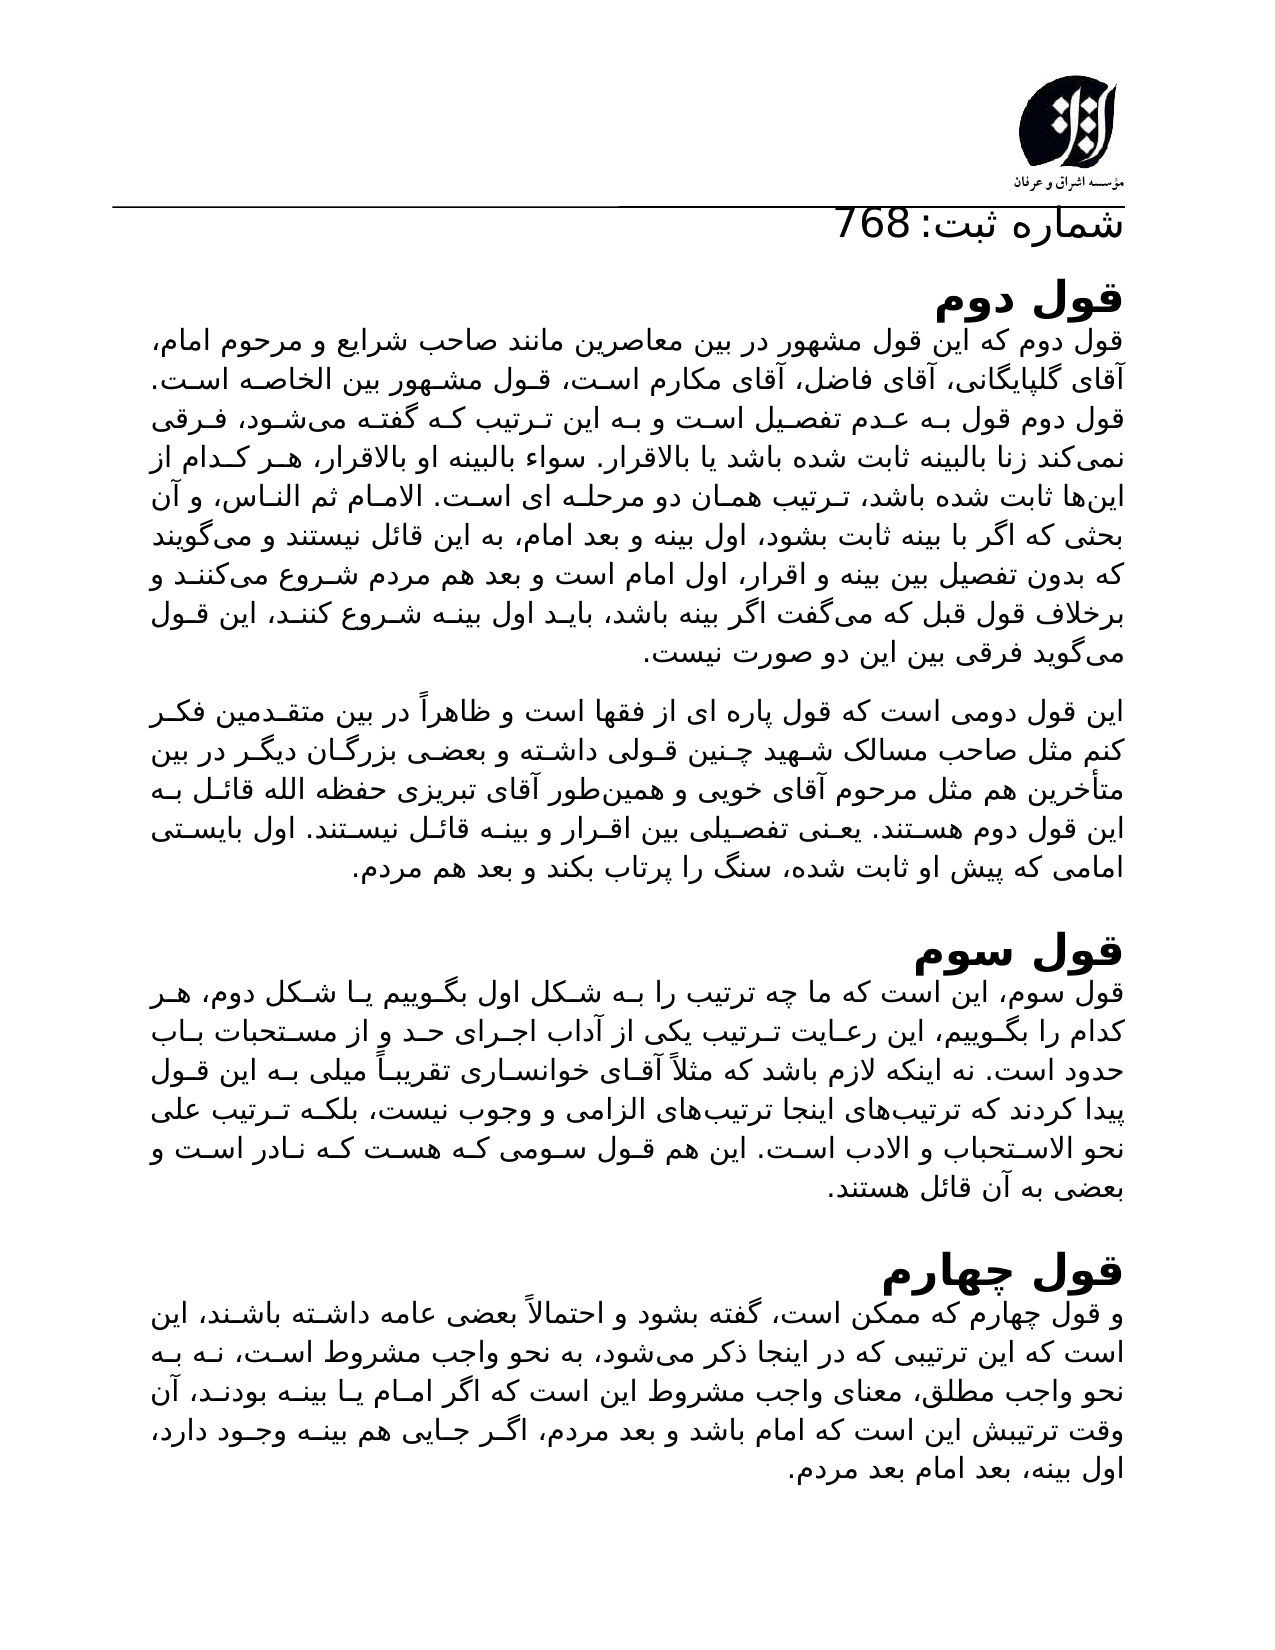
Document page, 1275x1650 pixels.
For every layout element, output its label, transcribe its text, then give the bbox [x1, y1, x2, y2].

subtitle قول دوم [150, 272, 1125, 323]
text قول سوم، این است که ما چه ترتیب را به شکل اول بگوییم یا شکل دوم، هر کدام را بگوییم، این رعایت ترتیب یکی از آداب اجرای حد و از مستحبات باب حدود است. نه اینکه لازم باشد که مثلاً آقای خوانساری تقریباً میلی به این قول پیدا کردند که ترتیب‌های اینجا ترتیب‌های الزامی و وجوب نیست، بلکه ترتیب علی نحو الاستحباب و الادب است. این هم قول سومی که هست که نادر است و بعضی به آن قائل هستند. [150, 976, 1125, 1204]
subtitle قول چهارم [150, 1245, 1125, 1296]
picture [1010, 75, 1125, 192]
subtitle قول سوم [150, 925, 1125, 976]
text و قول چهارم که ممکن است، گفته بشود و احتمالاً بعضی عامه داشته باشند، این است که این ترتیبی که در اینجا ذکر می‌شود، به نحو واجب مشروط است، نه به نحو واجب مطلق، معنای واجب مشروط این است که اگر امام یا بینه بودند، آن وقت ترتیبش این است که امام باشد و بعد مردم، اگر جایی هم بینه وجود دارد، اول بینه، بعد امام بعد مردم. [150, 1296, 1125, 1486]
text این قول دومی است که قول پاره ای از فقها است و ظاهراً در بین متقدمین فکر کنم مثل صاحب مسالک شهید چنین قولی داشته و بعضی بزرگان دیگر در بین متأخرین هم مثل مرحوم آقای خویی و همین‌طور آقای تبریزی حفظه الله قائل به این قول دوم هستند. یعنی تفصیلی بین اقرار و بینه قائل نیستند. اول بایستی امامی که پیش او ثابت شده، سنگ را پرتاب بکند و بعد هم مردم. [150, 695, 1125, 884]
text قول دوم که این قول مشهور در بین معاصرین مانند صاحب شرایع و مرحوم امام، آقای گلپایگانی، آقای فاضل، آقای مکارم است، قول مشهور بین الخاصه است. قول دوم قول به عدم تفصیل است و به این ترتیب که گفته می‌شود، فرقی نمی‌کند زنا بالبینه ثابت شده باشد یا بالاقرار. سواء بالبینه او بالاقرار، هر کدام از این‌ها ثابت شده باشد، ترتیب همان دو مرحله ای است. الامام ثم الناس، و آن بحثی که اگر با بینه ثابت بشود، اول بینه و بعد امام، به این قائل نیستند و می‌گویند که بدون تفصیل بین بینه و اقرار، اول امام است و بعد هم مردم شروع می‌کنند و برخلاف قول قبل که می‌گفت اگر بینه باشد، باید اول بینه شروع کنند، این قول می‌گوید فرقی بین این دو صورت نیست. [150, 323, 1125, 669]
